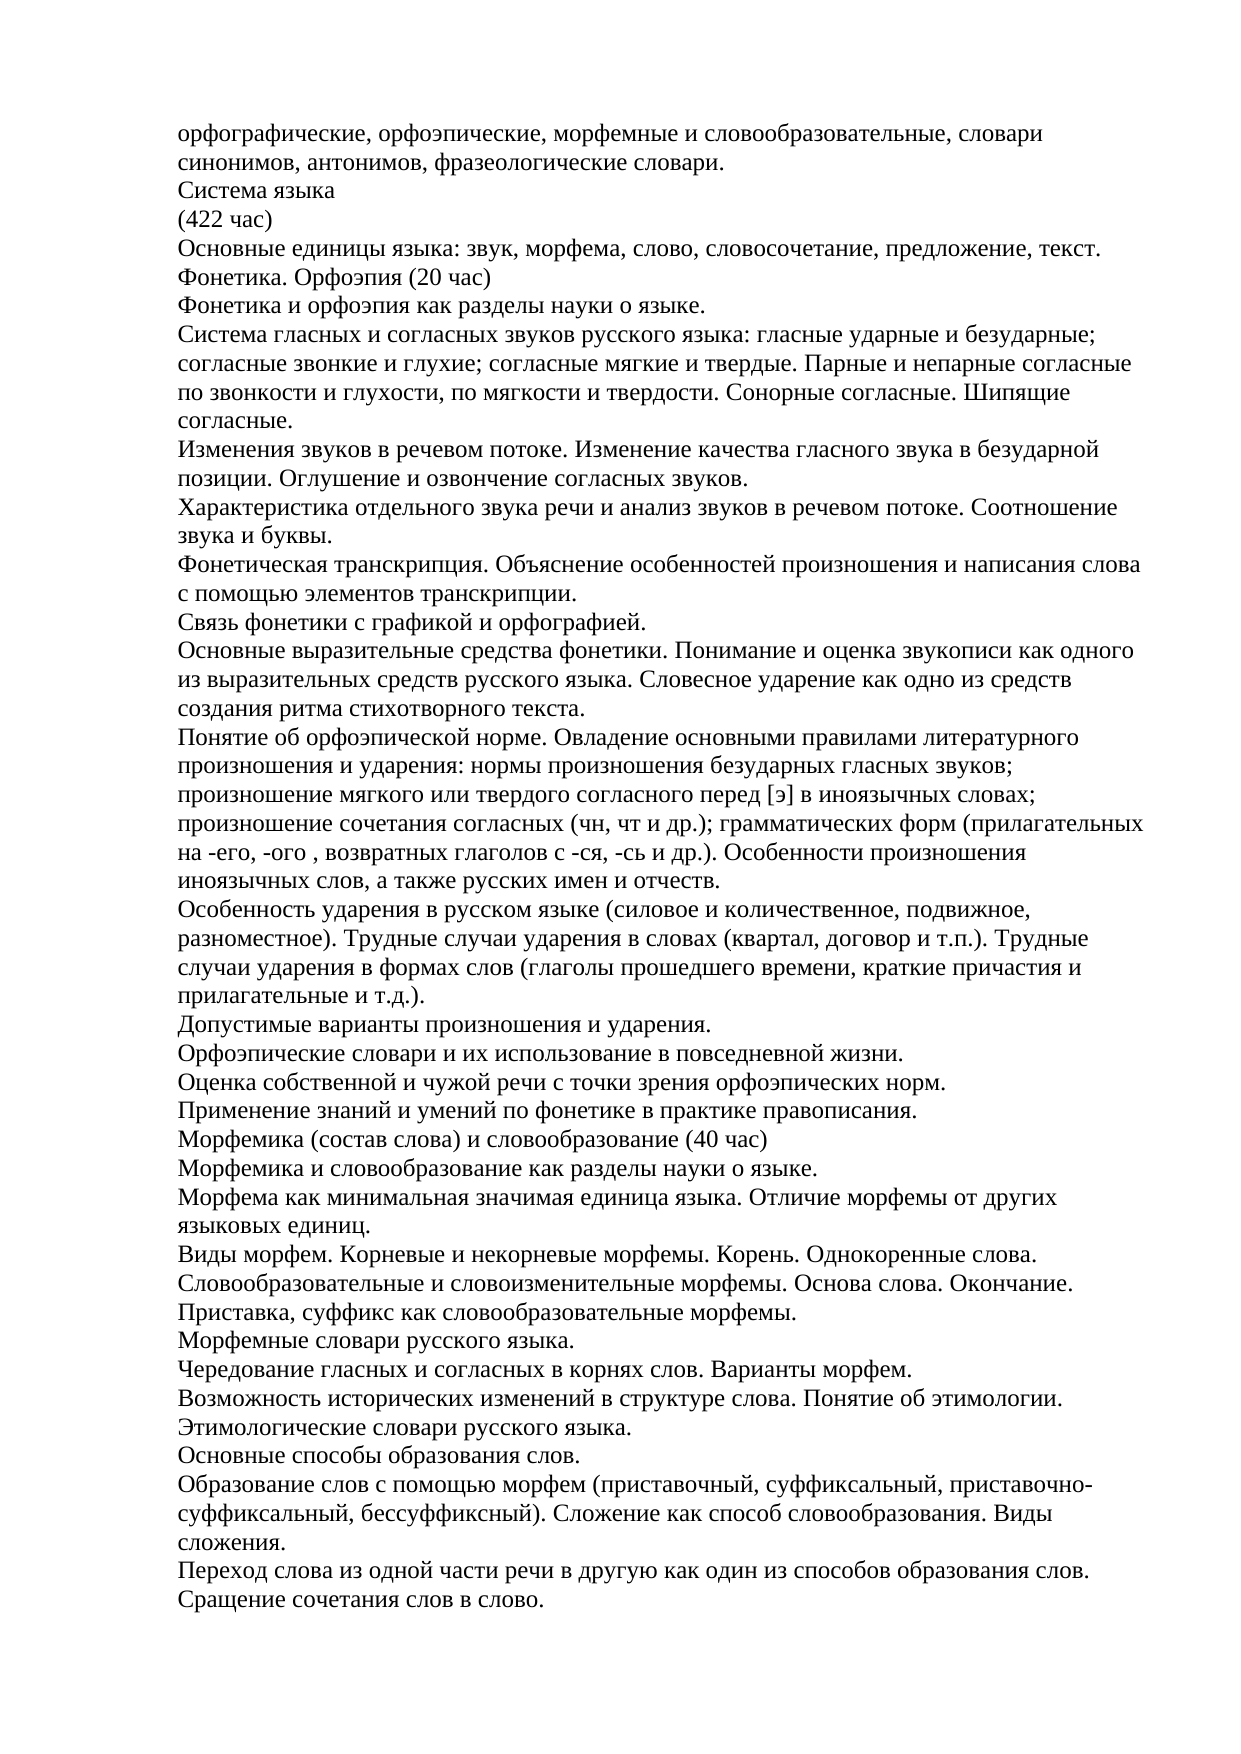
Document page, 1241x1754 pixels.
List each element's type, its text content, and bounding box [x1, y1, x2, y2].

text Переход слова из одной части речи в другую как один из способов образования слов. Сращение сочетания слов в слово. [177, 1556, 1152, 1613]
text Морфемика (состав слова) и словообразование (40 час) [177, 1124, 1152, 1153]
text Изменения звуков в речевом потоке. Изменение качества гласного звука в безударной позиции. Оглушение и озвончение согласных звуков. [177, 434, 1152, 492]
text Допустимые варианты произношения и ударения. [177, 1009, 1152, 1038]
text Фонетика. Орфоэпия (20 час) [177, 262, 1152, 291]
text Характеристика отдельного звука речи и анализ звуков в речевом потоке. Соотношение звука и буквы. [177, 492, 1152, 549]
text Фонетика и орфоэпия как разделы науки о языке. [177, 291, 1152, 319]
text Морфема как минимальная значимая единица языка. Отличие морфемы от других языковых единиц. [177, 1182, 1152, 1239]
text Оценка собственной и чужой речи с точки зрения орфоэпических норм. [177, 1067, 1152, 1096]
text Применение знаний и умений по фонетике в практике правописания. [177, 1096, 1152, 1124]
text Основные выразительные средства фонетики. Понимание и оценка звукописи как одного из выразительных средств русского языка. Словесное ударение как одно из средств создания ритма стихотворного текста. [177, 636, 1152, 722]
text Фонетическая транскрипция. Объяснение особенностей произношения и написания слова с помощью элементов транскрипции. [177, 549, 1152, 607]
text Морфемные словари русского языка. [177, 1326, 1152, 1354]
text Возможность исторических изменений в структуре слова. Понятие об этимологии. Этимологические словари русского языка. [177, 1383, 1152, 1441]
text Образование слов с помощью морфем (приставочный, суффиксальный, приставочно-суффиксальный, бессуффиксный). Сложение как способ словообразования. Виды сложения. [177, 1469, 1152, 1556]
text Чередование гласных и согласных в корнях слов. Варианты морфем. [177, 1354, 1152, 1383]
text Основные способы образования слов. [177, 1441, 1152, 1469]
text Система языка [177, 176, 1152, 204]
text Понятие об орфоэпической норме. Овладение основными правилами литературного произношения и ударения: нормы произношения безударных гласных звуков; произношение мягкого или твердого согласного перед [э] в иноязычных словах; произношение сочетания согласных (чн, чт и др.); грамматических форм (прилагательных на -его, -ого , возвратных глаголов с -ся, -сь и др.). Особенности произношения иноязычных слов, а также русских имен и отчеств. [177, 722, 1152, 894]
text Орфоэпические словари и их использование в повседневной жизни. [177, 1038, 1152, 1067]
text Связь фонетики с графикой и орфографией. [177, 607, 1152, 636]
text Морфемика и словообразование как разделы науки о языке. [177, 1153, 1152, 1182]
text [177, 118, 1152, 176]
text Система гласных и согласных звуков русского языка: гласные ударные и безударные; согласные звонкие и глухие; согласные мягкие и твердые. Парные и непарные согласные по звонкости и глухости, по мягкости и твердости. Сонорные согласные. Шипящие согласные. [177, 319, 1152, 434]
text Виды морфем. Корневые и некорневые морфемы. Корень. Однокоренные слова. Словообразовательные и словоизменительные морфемы. Основа слова. Окончание. Приставка, суффикс как словообразовательные морфемы. [177, 1239, 1152, 1326]
text (422 час) [177, 204, 1152, 233]
text Основные единицы языка: звук, морфема, слово, словосочетание, предложение, текст. [177, 233, 1152, 262]
text Особенность ударения в русском языке (силовое и количественное, подвижное, разноместное). Трудные случаи ударения в словах (квартал, договор и т.п.). Трудные случаи ударения в формах слов (глаголы прошедшего времени, краткие причастия и прилагательные и т.д.). [177, 894, 1152, 1009]
